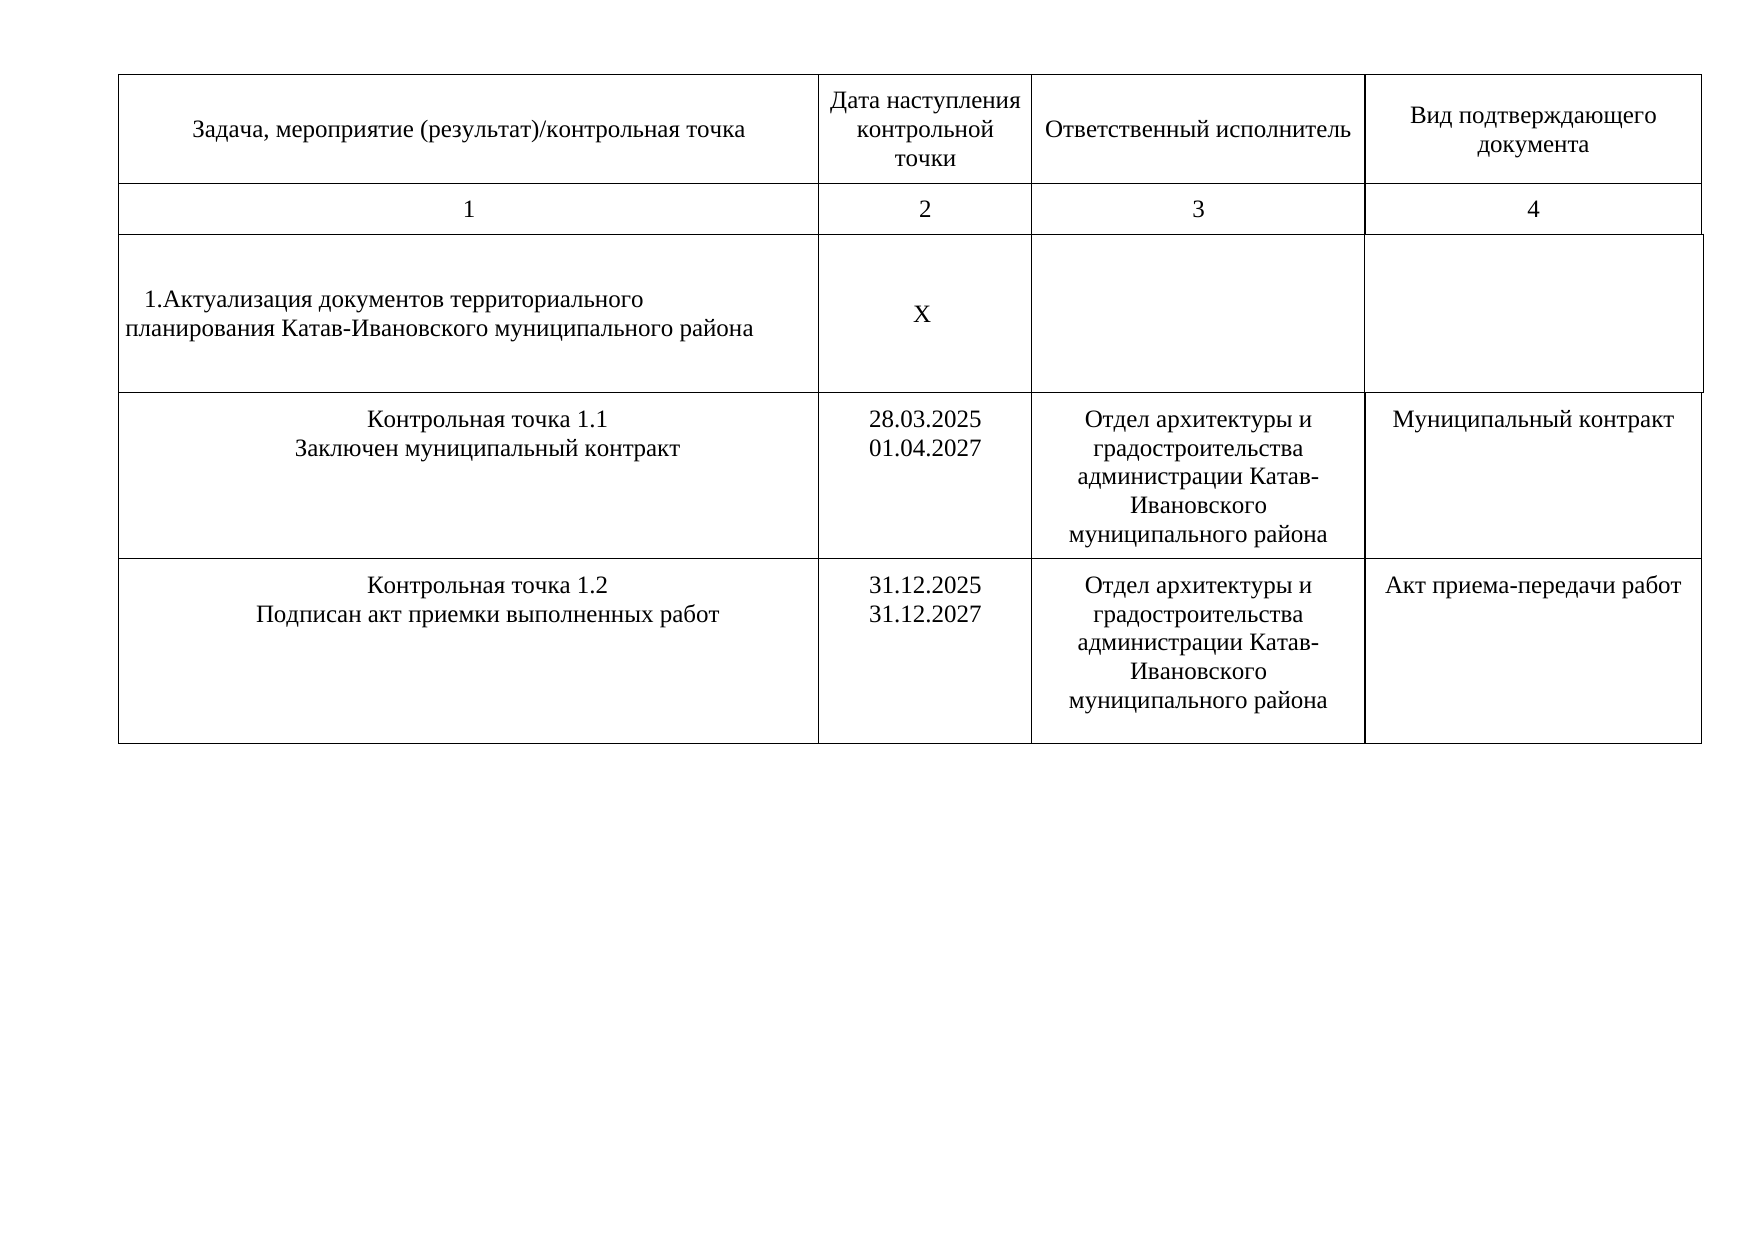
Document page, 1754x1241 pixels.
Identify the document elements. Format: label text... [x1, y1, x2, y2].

table_header Задача, мероприятие (результат)/контрольная точка [119, 75, 818, 182]
table_cell Контрольная точка 1.1 Заключен муниципальный контракт [119, 393, 818, 558]
table_cell 3 [1032, 184, 1364, 233]
table_cell 4 [1366, 184, 1701, 233]
table_cell 1.Актуализация документов территориального планирования Катав-Ивановского муниципального района [119, 235, 818, 392]
table_cell Контрольная точка 1.2 Подписан акт приемки выполненных работ [119, 559, 818, 742]
table_cell [1365, 235, 1703, 392]
table_cell Отдел архитектуры и градостроительства администрации Катав-Ивановского муниципального района [1032, 559, 1364, 742]
table_header Дата наступления контрольной точки [819, 75, 1031, 182]
table_cell 28.03.2025 01.04.2027 [819, 393, 1031, 558]
table_cell Муниципальный контракт [1366, 393, 1701, 558]
table_cell 1 [119, 184, 818, 233]
table_header Ответственный исполнитель [1032, 75, 1364, 182]
table_cell 2 [819, 184, 1031, 233]
table_cell Акт приема-передачи работ [1366, 559, 1701, 742]
table_header Вид подтверждающего документа [1366, 75, 1701, 182]
table_cell 31.12.2025 31.12.2027 [819, 559, 1031, 742]
table_cell Отдел архитектуры и градостроительства администрации Катав-Ивановского муниципального района [1032, 393, 1364, 558]
table_cell X [819, 235, 1031, 392]
table_cell [1032, 235, 1364, 392]
